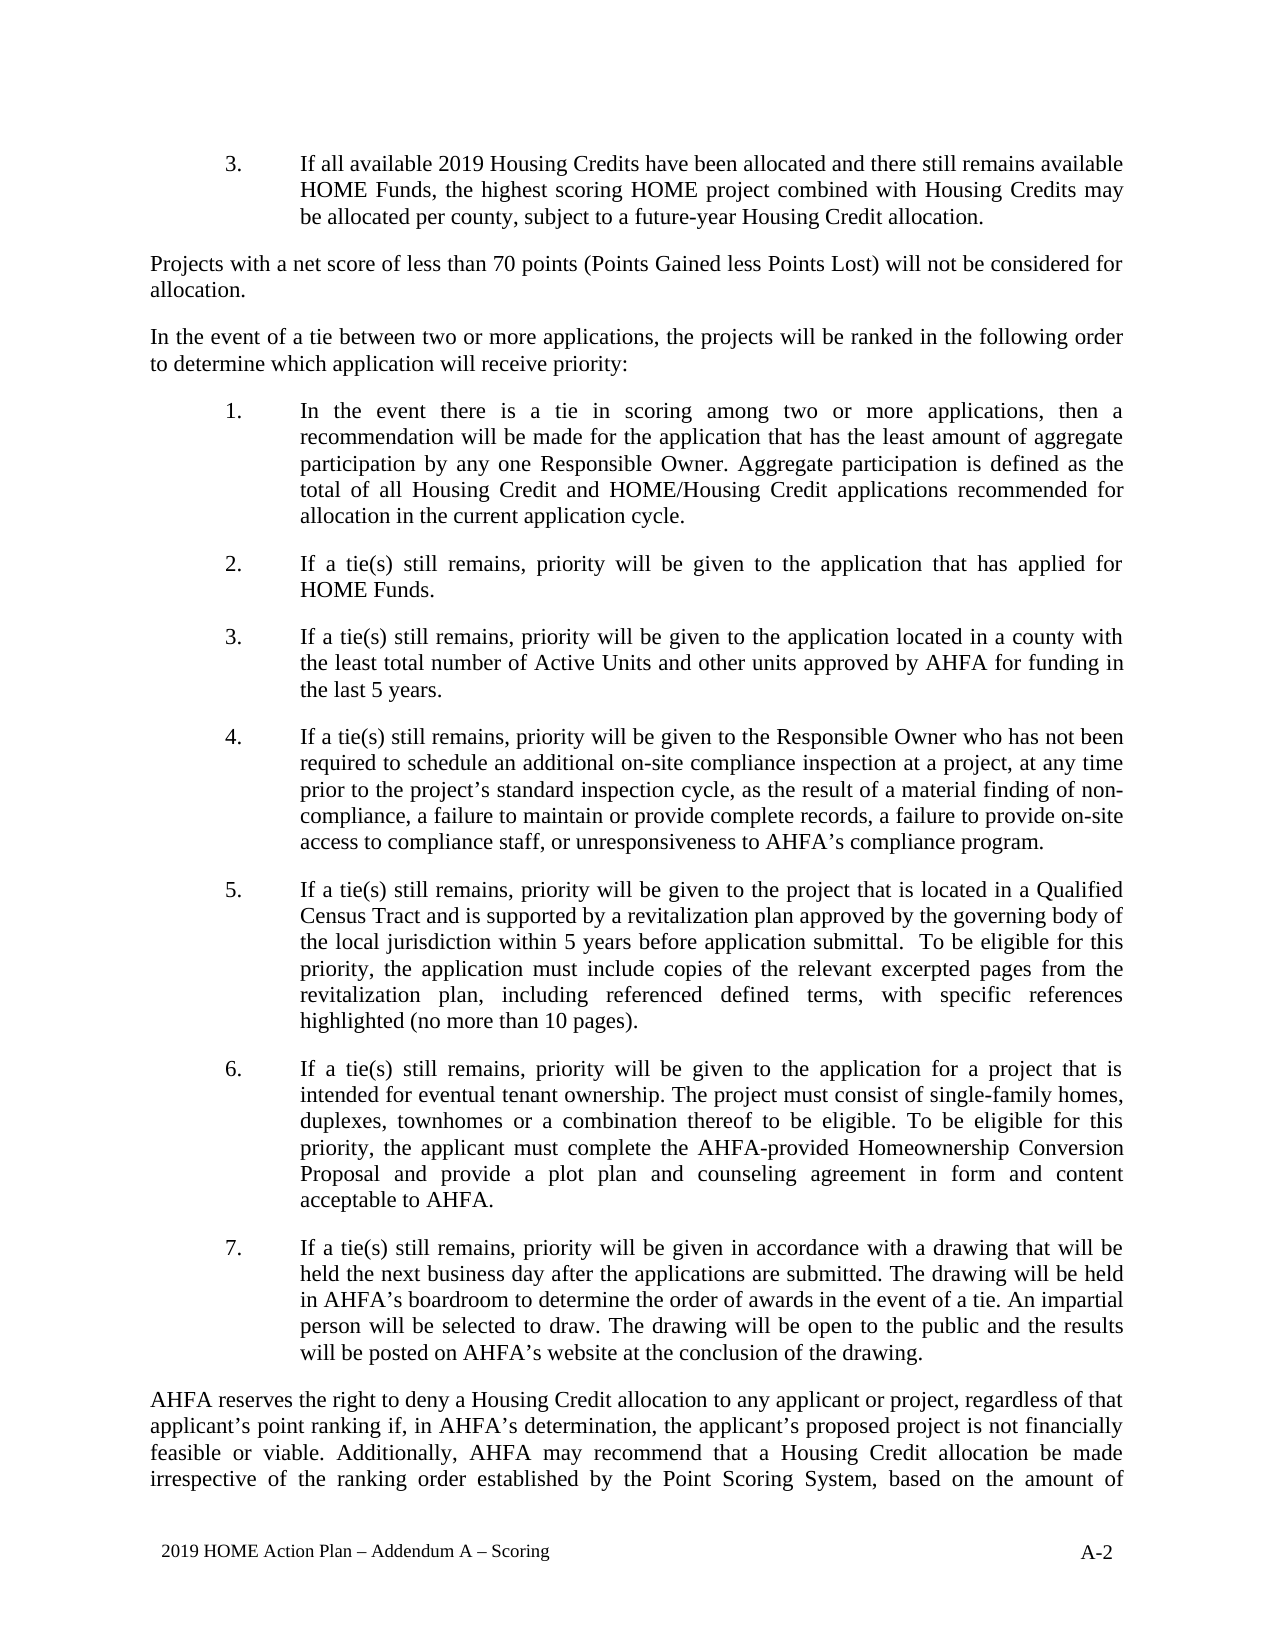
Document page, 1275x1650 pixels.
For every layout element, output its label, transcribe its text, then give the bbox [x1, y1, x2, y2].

text Projects with a net score of less than 70 points (Points Gained less Points Lost) will not be considered for allocation. [150, 250, 1125, 303]
list If a tie(s) still remains, priority will be given to the application for a project that is intended for eventual tenant ownership. The project must consist of single-family homes, duplexes, townhomes or a combination thereof to be eligible. To be eligible for this priority, the applicant must complete the AHFA-provided Homeownership Conversion Proposal and provide a plot plan and counseling agreement in form and content acceptable to AHFA. [225, 1054, 1125, 1213]
list If a tie(s) still remains, priority will be given in accordance with a drawing that will be held the next business day after the applications are submitted. The drawing will be held in AHFA’s boardroom to determine the order of awards in the event of a tie. An impartial person will be selected to draw. The drawing will be open to the public and the results will be posted on AHFA’s website at the conclusion of the drawing. [225, 1233, 1125, 1365]
list If a tie(s) still remains, priority will be given to the project that is located in a Qualified Census Tract and is supported by a revitalization plan approved by the governing body of the local jurisdiction within 5 years before application submittal. To be eligible for this priority, the application must include copies of the relevant excerpted pages from the revitalization plan, including referenced defined terms, with specific references highlighted (no more than 10 pages). [225, 876, 1125, 1034]
list In the event there is a tie in scoring among two or more applications, then a recommendation will be made for the application that has the least amount of aggregate participation by any one Responsible Owner. Aggregate participation is defined as the total of all Housing Credit and HOME/Housing Credit applications recommended for allocation in the current application cycle. [225, 397, 1125, 529]
list If all available 2019 Housing Credits have been allocated and there still remains available HOME Funds, the highest scoring HOME project combined with Housing Credits may be allocated per county, subject to a future-year Housing Credit allocation. [225, 150, 1125, 229]
list If a tie(s) still remains, priority will be given to the application located in a county with the least total number of Active Units and other units approved by AHFA for funding in the last 5 years. [225, 623, 1125, 702]
list If a tie(s) still remains, priority will be given to the Responsible Owner who has not been required to schedule an additional on-site compliance inspection at a project, at any time prior to the project’s standard inspection cycle, as the result of a material finding of non-compliance, a failure to maintain or provide complete records, a failure to provide on-site access to compliance staff, or unresponsiveness to AHFA’s compliance program. [225, 723, 1125, 855]
text In the event of a tie between two or more applications, the projects will be ranked in the following order to determine which application will receive priority: [150, 323, 1125, 376]
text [150, 1386, 1125, 1492]
list If a tie(s) still remains, priority will be given to the application that has applied for HOME Funds. [225, 549, 1125, 602]
